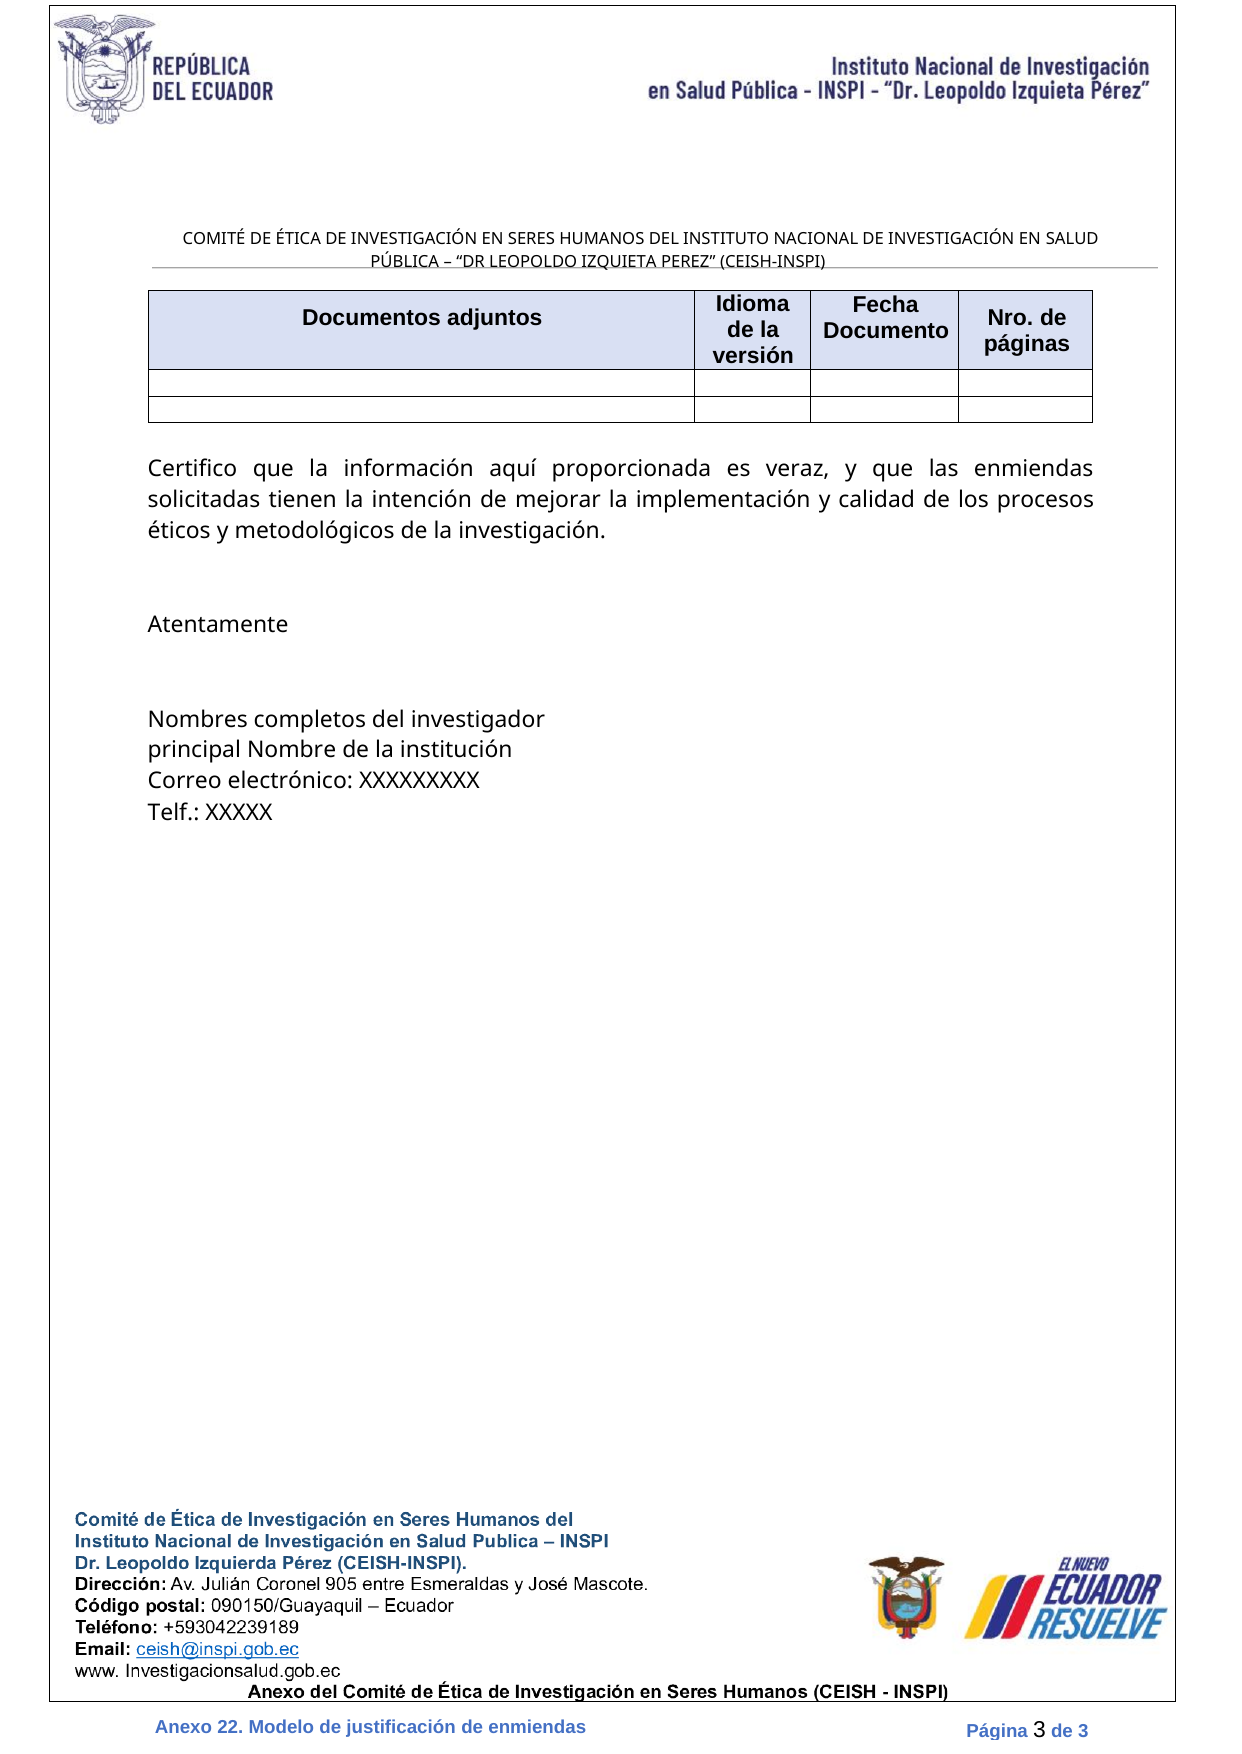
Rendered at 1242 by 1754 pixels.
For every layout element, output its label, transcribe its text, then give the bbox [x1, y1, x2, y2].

table_header Documentos adjuntos [149, 291, 694, 369]
table_cell [149, 370, 694, 396]
table_cell [959, 370, 1092, 396]
picture [50, 6, 1175, 1701]
table_cell [811, 370, 958, 396]
table_cell [695, 370, 810, 396]
text Correo electrónico: XXXXXXXXX Telf.: XXXXX [147, 764, 487, 827]
text Certifico que la información aquí proporcionada es veraz, y que las enmiendas solicitadas tienen la intención de mejorar la implementación y calidad de los procesos éticos y metodológicos de la investigación. [147, 452, 1094, 545]
table_cell [695, 397, 810, 422]
text Atentamente [147, 608, 1139, 639]
text Nombres completos del investigador principal Nombre de la institución [147, 703, 612, 764]
table_header Fecha Documento [811, 291, 958, 369]
table_header Idioma de la versión [695, 291, 810, 369]
table_cell [149, 397, 694, 422]
table_cell [959, 397, 1092, 422]
table_header Nro. de páginas [959, 291, 1092, 369]
text COMITÉ DE ÉTICA DE INVESTIGACIÓN EN SERES HUMANOS DEL INSTITUTO NACIONAL DE INVESTIGACIÓN EN SALUD PÚBLICA – “DR LEOPOLDO IZQUIETA PEREZ” (CEISH-INSPI) [182, 227, 1130, 272]
table_cell [811, 397, 958, 422]
